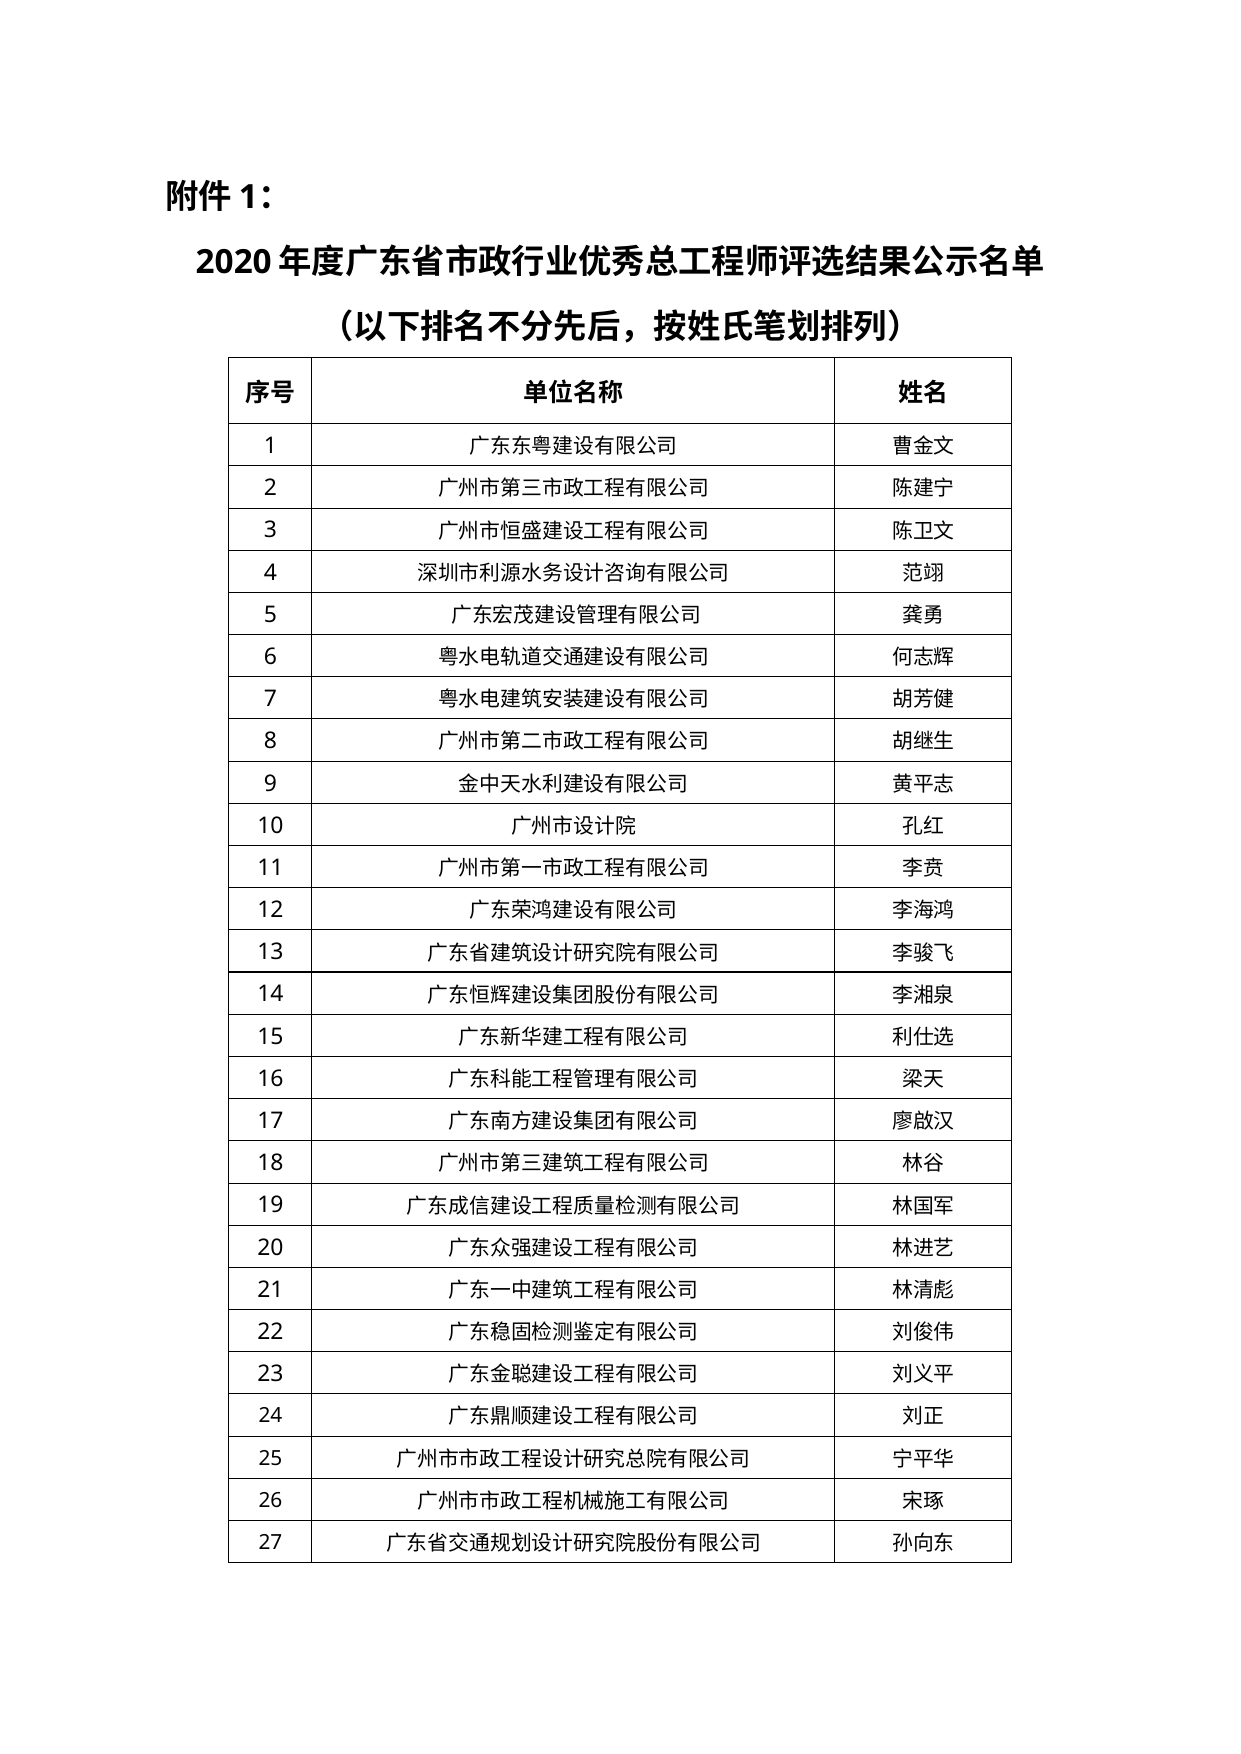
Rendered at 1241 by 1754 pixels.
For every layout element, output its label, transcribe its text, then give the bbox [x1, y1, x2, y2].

table_header 序号 [229, 358, 311, 423]
table_cell 广东东粤建设有限公司 [312, 424, 834, 465]
table_cell 广州市第二市政工程有限公司 [312, 719, 834, 761]
table_cell 胡芳健 [835, 677, 1011, 718]
table_cell 曹金文 [835, 424, 1011, 465]
table_cell 广东恒辉建设集团股份有限公司 [312, 973, 834, 1014]
table_cell 25 [229, 1437, 311, 1478]
table_cell 16 [229, 1057, 311, 1098]
table_cell 广东省建筑设计研究院有限公司 [312, 930, 834, 971]
table_cell 广东省交通规划设计研究院股份有限公司 [312, 1521, 834, 1562]
table_cell 广东金聪建设工程有限公司 [312, 1352, 834, 1393]
table_cell 何志辉 [835, 635, 1011, 676]
table_cell 8 [229, 719, 311, 761]
table_cell 21 [229, 1268, 311, 1309]
table_header 单位名称 [312, 358, 834, 423]
table_cell 深圳市利源水务设计咨询有限公司 [312, 551, 834, 592]
table_cell 陈建宁 [835, 466, 1011, 507]
table_cell 13 [229, 930, 311, 971]
table_cell 广州市第三建筑工程有限公司 [312, 1141, 834, 1182]
table_cell 刘俊伟 [835, 1310, 1011, 1351]
text 附件1： [165, 162, 1075, 227]
table_cell 24 [229, 1394, 311, 1436]
table_header 姓名 [835, 358, 1011, 423]
table_cell 26 [229, 1479, 311, 1520]
table_cell 2 [229, 466, 311, 507]
table_cell 李贲 [835, 846, 1011, 887]
table_cell 粤水电轨道交通建设有限公司 [312, 635, 834, 676]
table_cell 广州市第一市政工程有限公司 [312, 846, 834, 887]
table_cell 23 [229, 1352, 311, 1393]
table_cell 广州市设计院 [312, 804, 834, 845]
table_cell 11 [229, 846, 311, 887]
table_cell 李湘泉 [835, 973, 1011, 1014]
table_cell 梁天 [835, 1057, 1011, 1098]
table_cell 14 [229, 973, 311, 1014]
table_cell 陈卫文 [835, 509, 1011, 549]
table_cell 黄平志 [835, 762, 1011, 803]
table_cell 4 [229, 551, 311, 592]
text （以下排名不分先后，按姓氏笔划排列） [165, 292, 1075, 357]
table_cell 22 [229, 1310, 311, 1351]
table_cell 刘义平 [835, 1352, 1011, 1393]
table_cell 7 [229, 677, 311, 718]
table_cell 广东宏茂建设管理有限公司 [312, 593, 834, 634]
table_cell 李海鸿 [835, 888, 1011, 929]
table_cell 宁平华 [835, 1437, 1011, 1478]
table_cell 6 [229, 635, 311, 676]
table_cell 李骏飞 [835, 930, 1011, 971]
table_cell 17 [229, 1099, 311, 1140]
table_cell 1 [229, 424, 311, 465]
table_cell 孙向东 [835, 1521, 1011, 1562]
table_cell 粤水电建筑安装建设有限公司 [312, 677, 834, 718]
table_cell 林清彪 [835, 1268, 1011, 1309]
table_cell 广东新华建工程有限公司 [312, 1015, 834, 1056]
table_cell 12 [229, 888, 311, 929]
table_cell 广东科能工程管理有限公司 [312, 1057, 834, 1098]
table_cell 19 [229, 1184, 311, 1224]
table_cell 广东众强建设工程有限公司 [312, 1226, 834, 1267]
table_cell 金中天水利建设有限公司 [312, 762, 834, 803]
table_cell 18 [229, 1141, 311, 1182]
table_cell 宋琢 [835, 1479, 1011, 1520]
table_cell 广东南方建设集团有限公司 [312, 1099, 834, 1140]
table_cell 15 [229, 1015, 311, 1056]
table_cell 林谷 [835, 1141, 1011, 1182]
table_cell 广东稳固检测鉴定有限公司 [312, 1310, 834, 1351]
table_cell 刘正 [835, 1394, 1011, 1436]
table_cell 广州市恒盛建设工程有限公司 [312, 509, 834, 549]
table_cell 广州市第三市政工程有限公司 [312, 466, 834, 507]
table_cell 孔红 [835, 804, 1011, 845]
table_cell 胡继生 [835, 719, 1011, 761]
text 2020年度广东省市政行业优秀总工程师评选结果公示名单 [165, 227, 1075, 292]
table_cell 9 [229, 762, 311, 803]
table_cell 广州市市政工程设计研究总院有限公司 [312, 1437, 834, 1478]
table_cell 林国军 [835, 1184, 1011, 1224]
table_cell 广东成信建设工程质量检测有限公司 [312, 1184, 834, 1224]
table_cell 广东鼎顺建设工程有限公司 [312, 1394, 834, 1436]
table_cell 20 [229, 1226, 311, 1267]
table_cell 利仕选 [835, 1015, 1011, 1056]
table_cell 广州市市政工程机械施工有限公司 [312, 1479, 834, 1520]
table_cell 5 [229, 593, 311, 634]
table_cell 龚勇 [835, 593, 1011, 634]
table_cell 广东荣鸿建设有限公司 [312, 888, 834, 929]
table_cell 广东一中建筑工程有限公司 [312, 1268, 834, 1309]
table_cell 3 [229, 509, 311, 549]
table_cell 范翊 [835, 551, 1011, 592]
table_cell 廖啟汉 [835, 1099, 1011, 1140]
table_cell 27 [229, 1521, 311, 1562]
table_cell 林进艺 [835, 1226, 1011, 1267]
table_cell 10 [229, 804, 311, 845]
